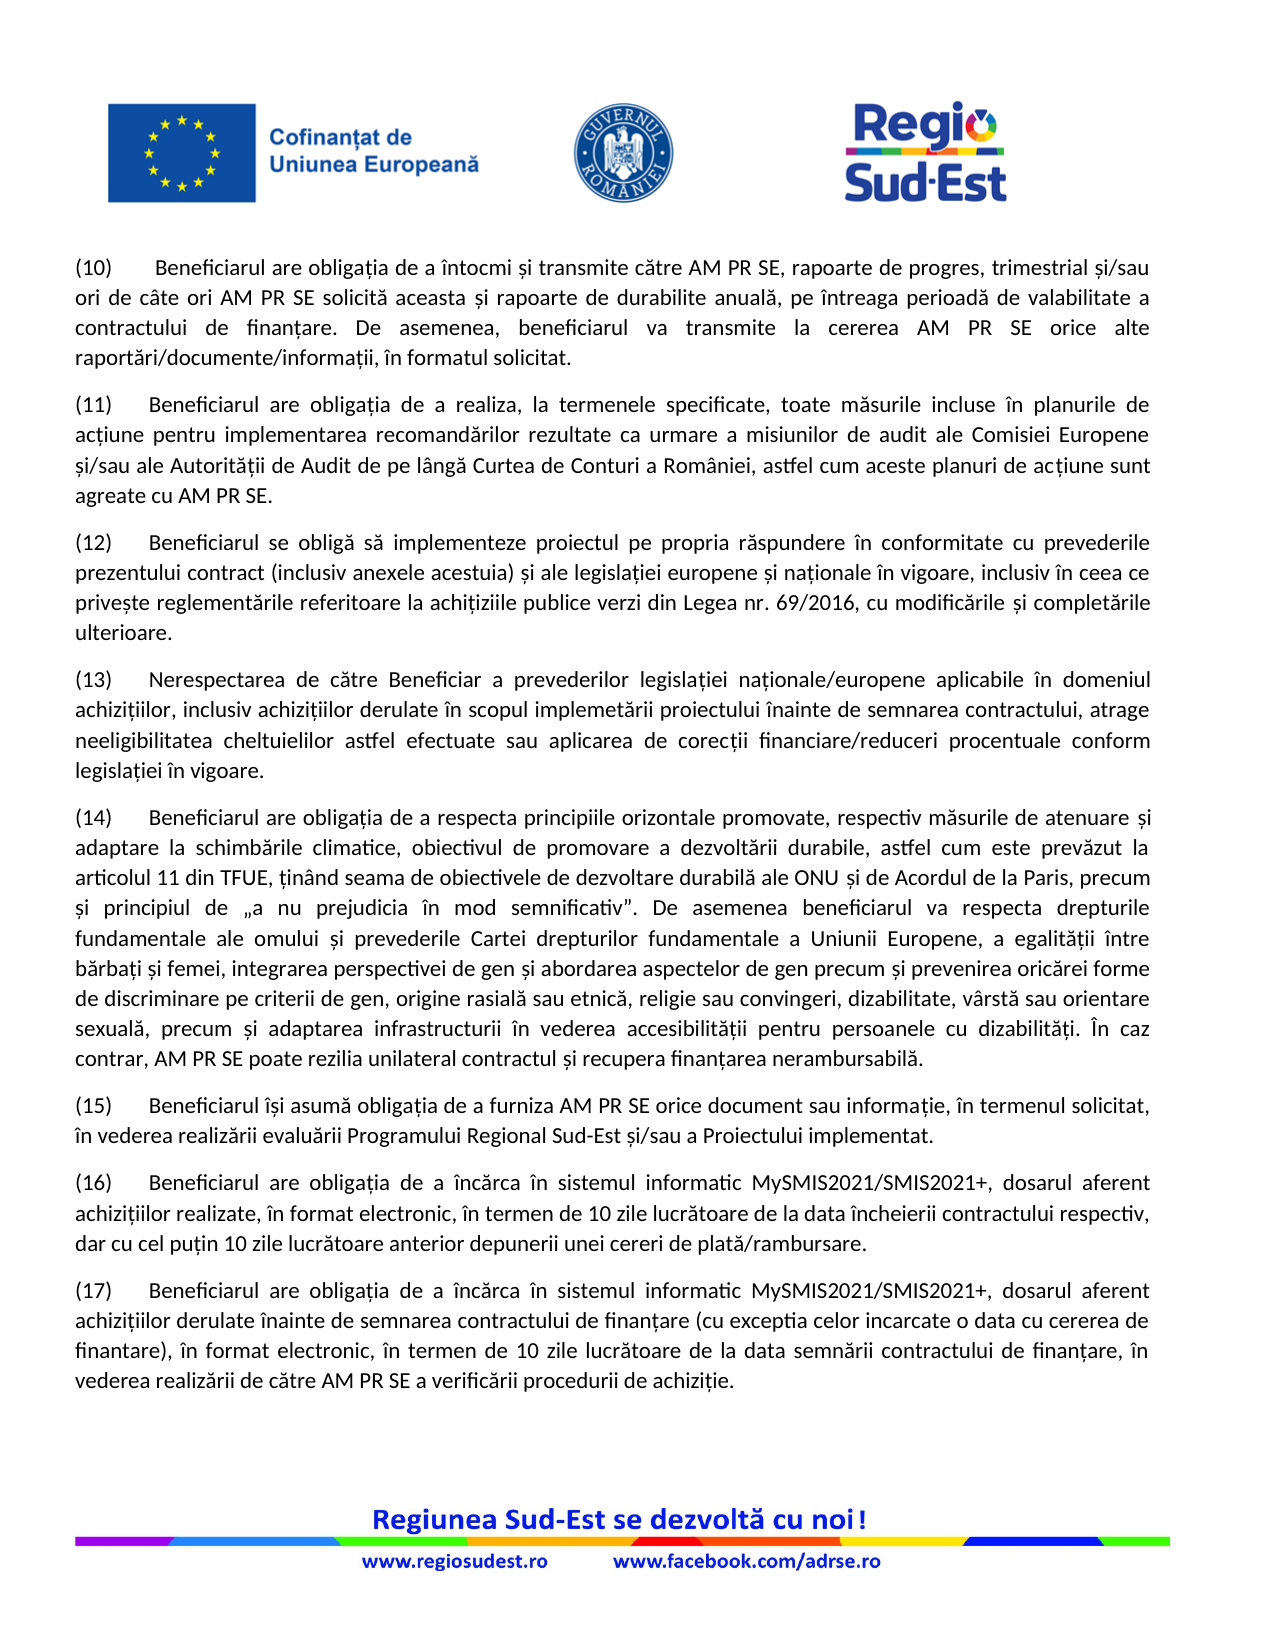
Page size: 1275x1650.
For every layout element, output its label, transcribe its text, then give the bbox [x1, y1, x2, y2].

text (12) Beneficiarul se obligă să implementeze proiectul pe propria răspundere în conformitate cu prevederile prezentului contract (inclusiv anexele acestuia) şi ale legislației europene şi naționale în vigoare, inclusiv în ceea ce privește reglementările referitoare la achițiziile publice verzi din Legea nr. 69/2016, cu modificările și completările ulterioare. [75, 528, 1152, 646]
picture [75, 73, 1040, 225]
text (14) Beneficiarul are obligația de a respecta principiile orizontale promovate, respectiv măsurile de atenuare și adaptare la schimbările climatice, obiectivul de promovare a dezvoltării durabile, astfel cum este prevăzut la articolul 11 din TFUE, ținând seama de obiectivele de dezvoltare durabilă ale ONU și de Acordul de la Paris, precum și principiul de „a nu prejudicia în mod semnificativ”. De asemenea beneficiarul va respecta drepturile fundamentale ale omului și prevederile Cartei drepturilor fundamentale a Uniunii Europene, a egalității între bărbați și femei, integrarea perspectivei de gen și abordarea aspectelor de gen precum și prevenirea oricărei forme de discriminare pe criterii de gen, origine rasială sau etnică, religie sau convingeri, dizabilitate, vârstă sau orientare sexuală, precum și adaptarea infrastructurii în vederea accesibilității pentru persoanele cu dizabilități. În caz contrar, AM PR SE poate rezilia unilateral contractul și recupera finanțarea nerambursabilă. [75, 803, 1152, 1072]
text (10) Beneficiarul are obligaţia de a întocmi şi transmite către AM PR SE, rapoarte de progres, trimestrial şi/sau ori de câte ori AM PR SE solicită aceasta și rapoarte de durabilite anuală, pe întreaga perioadă de valabilitate a contractului de finanțare. De asemenea, beneficiarul va transmite la cererea AM PR SE orice alte raportări/documente/informații, în formatul solicitat. [75, 253, 1152, 371]
text (16) Beneficiarul are obligaţia de a încărca în sistemul informatic MySMIS2021/SMIS2021+, dosarul aferent achiziţiilor realizate, în format electronic, în termen de 10 zile lucrătoare de la data încheierii contractului respectiv, dar cu cel puțin 10 zile lucrătoare anterior depunerii unei cereri de plată/rambursare. [75, 1168, 1152, 1257]
picture [75, 1508, 1171, 1577]
text (17) Beneficiarul are obligația de a încărca în sistemul informatic MySMIS2021/SMIS2021+, dosarul aferent achizițiilor derulate înainte de semnarea contractului de finanțare (cu exceptia celor incarcate o data cu cererea de finantare), în format electronic, în termen de 10 zile lucrătoare de la data semnării contractului de finanțare, în vederea realizării de către AM PR SE a verificării procedurii de achiziție. [75, 1276, 1152, 1394]
text (15) Beneficiarul îşi asumă obligaţia de a furniza AM PR SE orice document sau informaţie, în termenul solicitat, în vederea realizării evaluării Programului Regional Sud-Est şi/sau a Proiectului implementat. [75, 1091, 1152, 1149]
text (11) Beneficiarul are obligaţia de a realiza, la termenele specificate, toate măsurile incluse în planurile de acţiune pentru implementarea recomandărilor rezultate ca urmare a misiunilor de audit ale Comisiei Europene şi/sau ale Autorităţii de Audit de pe lângă Curtea de Conturi a României, astfel cum aceste planuri de acţiune sunt agreate cu AM PR SE. [75, 390, 1152, 509]
text (13) Nerespectarea de către Beneficiar a prevederilor legislaţiei naţionale/europene aplicabile în domeniul achiziţiilor, inclusiv achizițiilor derulate în scopul implemetării proiectului înainte de semnarea contractului, atrage neeligibilitatea cheltuielilor astfel efectuate sau aplicarea de corecţii financiare/reduceri procentuale conform legislaţiei în vigoare. [75, 665, 1152, 784]
